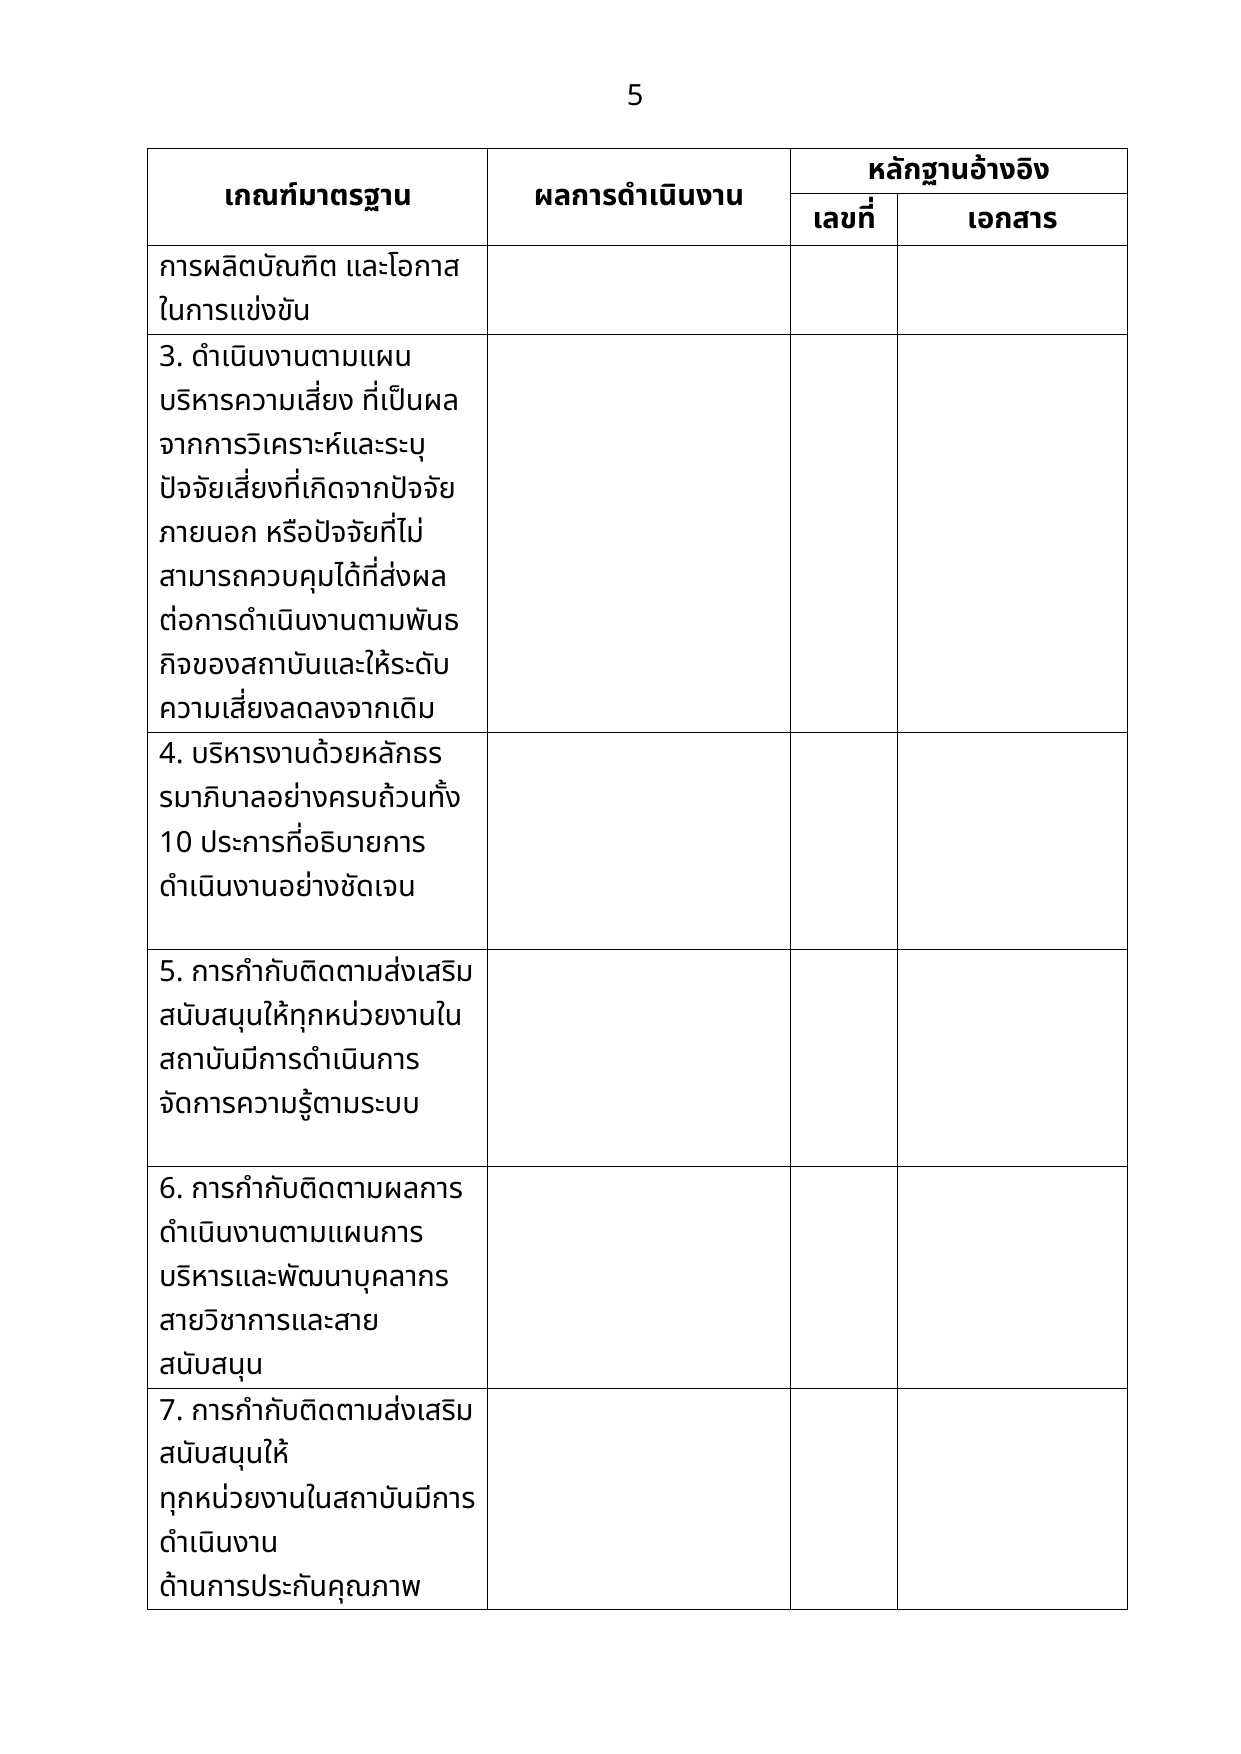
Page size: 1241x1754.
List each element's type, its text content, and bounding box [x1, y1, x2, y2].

table_cell [898, 1389, 1127, 1609]
table_cell [898, 950, 1127, 1166]
table_cell [898, 733, 1127, 949]
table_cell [148, 1389, 487, 1609]
table_cell 6. การกำกับติดตามผลการดำเนินงานตามแผนการบริหารและพัฒนาบุคลากรสายวิชาการและสายสนับสนุน [148, 1167, 487, 1388]
table_cell [791, 335, 897, 732]
table_header หลักฐานอ้างอิง [791, 149, 1127, 193]
table_cell [488, 246, 790, 334]
table_cell [898, 1167, 1127, 1388]
table_cell เอกสาร [898, 194, 1127, 244]
table_header เกณฑ์มาตรฐาน [148, 149, 487, 244]
table_header ผลการดำเนินงาน [488, 149, 790, 244]
table_cell [488, 335, 790, 732]
table_cell [791, 950, 897, 1166]
table_cell [791, 1389, 897, 1609]
table_cell 3. ดำเนินงานตามแผนบริหารความเสี่ยง ที่เป็นผลจากการวิเคราะห์และระบุปัจจัยเสี่ยงที่เกิดจากปัจจัยภายนอก หรือปัจจัยที่ไม่สามารถควบคุมได้ที่ส่งผลต่อการดำเนินงานตามพันธกิจของสถาบันและให้ระดับความเสี่ยงลดลงจากเดิม [148, 335, 487, 732]
table_cell 5. การกำกับติดตามส่งเสริมสนับสนุนให้ทุกหน่วยงานในสถาบันมีการดำเนินการจัดการความรู้ตามระบบ [148, 950, 487, 1166]
table_cell [898, 246, 1127, 334]
table_cell [791, 246, 897, 334]
table_cell [488, 950, 790, 1166]
table_cell [791, 1167, 897, 1388]
table_cell [488, 733, 790, 949]
table_cell [488, 1389, 790, 1609]
table_cell 4. บริหารงานด้วยหลักธรรมาภิบาลอย่างครบถ้วนทั้ง 10 ประการที่อธิบายการดำเนินงานอย่างชัดเจน [148, 733, 487, 949]
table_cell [148, 246, 487, 334]
table_cell เลขที่ [791, 194, 897, 244]
table_cell [898, 335, 1127, 732]
table_cell [791, 733, 897, 949]
table_cell [488, 1167, 790, 1388]
